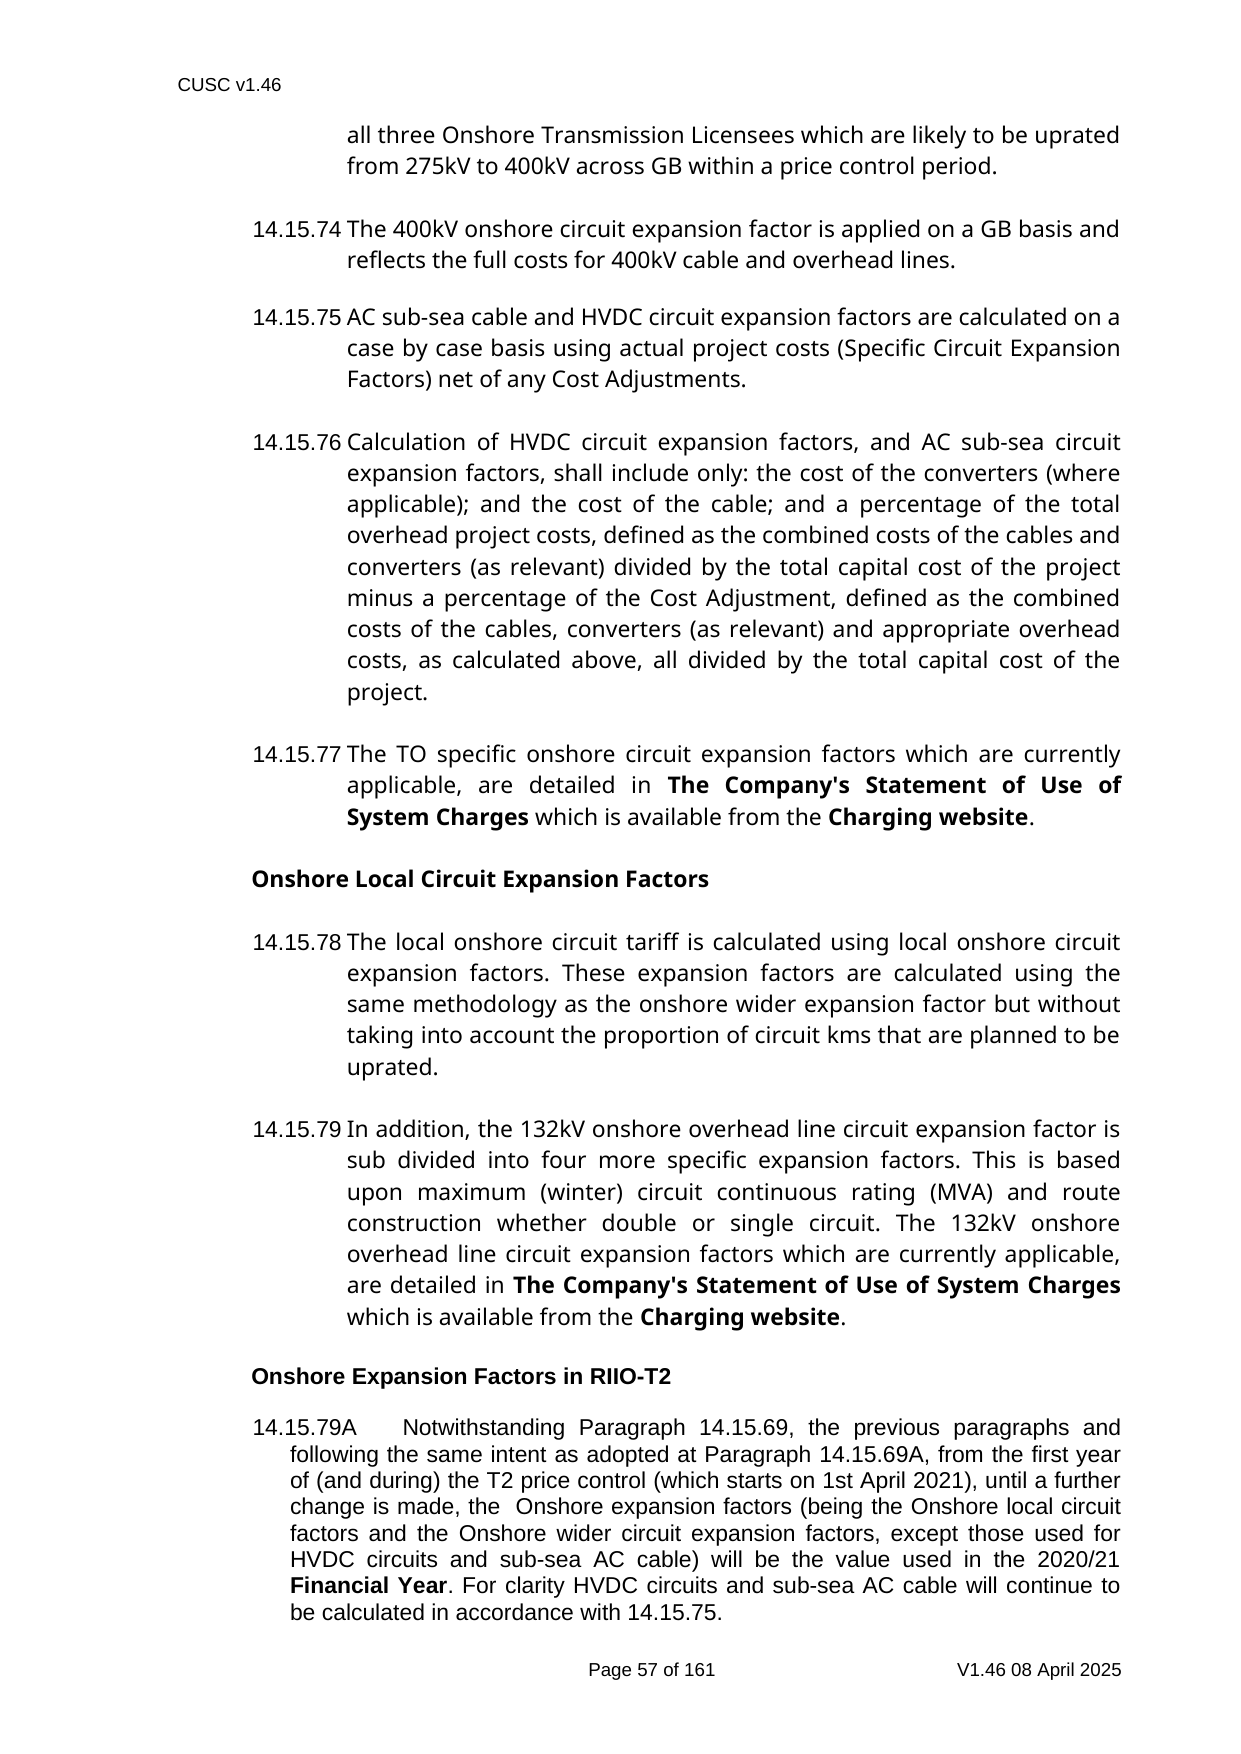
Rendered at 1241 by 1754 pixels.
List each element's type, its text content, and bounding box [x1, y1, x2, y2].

list The local onshore circuit tariff is calculated using local onshore circuit expansion factors. These expansion factors are calculated using the same methodology as the onshore wider expansion factor but without taking into account the proportion of circuit kms that are planned to be uprated. [252, 925, 1121, 1082]
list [252, 119, 1121, 181]
list In addition, the 132kV onshore overhead line circuit expansion factor is sub divided into four more specific expansion factors. This is based upon maximum (winter) circuit continuous rating (MVA) and route construction whether double or single circuit. The 132kV onshore overhead line circuit expansion factors which are currently applicable, are detailed in The Company's Statement of Use of System Charges which is available from the Charging website. [252, 1113, 1121, 1332]
list AC sub-sea cable and HVDC circuit expansion factors are calculated on a case by case basis using actual project costs (Specific Circuit Expansion Factors) net of any Cost Adjustments. [252, 300, 1121, 394]
subtitle Notwithstanding Paragraph 14.15.69, the previous paragraphs and following the same intent as adopted at Paragraph 14.15.69A, from the first year of (and during) the T2 price control (which starts on 1st April 2021), until a further change is made, the Onshore expansion factors (being the Onshore local circuit factors and the Onshore wider circuit expansion factors, except those used for HVDC circuits and sub-sea AC cable) will be the value used in the 2020/21 Financial Year. For clarity HVDC circuits and sub-sea AC cable will continue to be calculated in accordance with 14.15.75. [252, 1414, 1121, 1625]
list The 400kV onshore circuit expansion factor is applied on a GB basis and reflects the full costs for 400kV cable and overhead lines. [252, 212, 1121, 275]
list The TO specific onshore circuit expansion factors which are currently applicable, are detailed in The Company's Statement of Use of System Charges which is available from the Charging website. [252, 738, 1121, 832]
list Calculation of HVDC circuit expansion factors, and AC sub-sea circuit expansion factors, shall include only: the cost of the converters (where applicable); and the cost of the cable; and a percentage of the total overhead project costs, defined as the combined costs of the cables and converters (as relevant) divided by the total capital cost of the project minus a percentage of the Cost Adjustment, defined as the combined costs of the cables, converters (as relevant) and appropriate overhead costs, as calculated above, all divided by the total capital cost of the project. [252, 425, 1121, 707]
subtitle Onshore Expansion Factors in RIIO-T2 [177, 1363, 1121, 1389]
text Onshore Local Circuit Expansion Factors [251, 863, 1121, 894]
